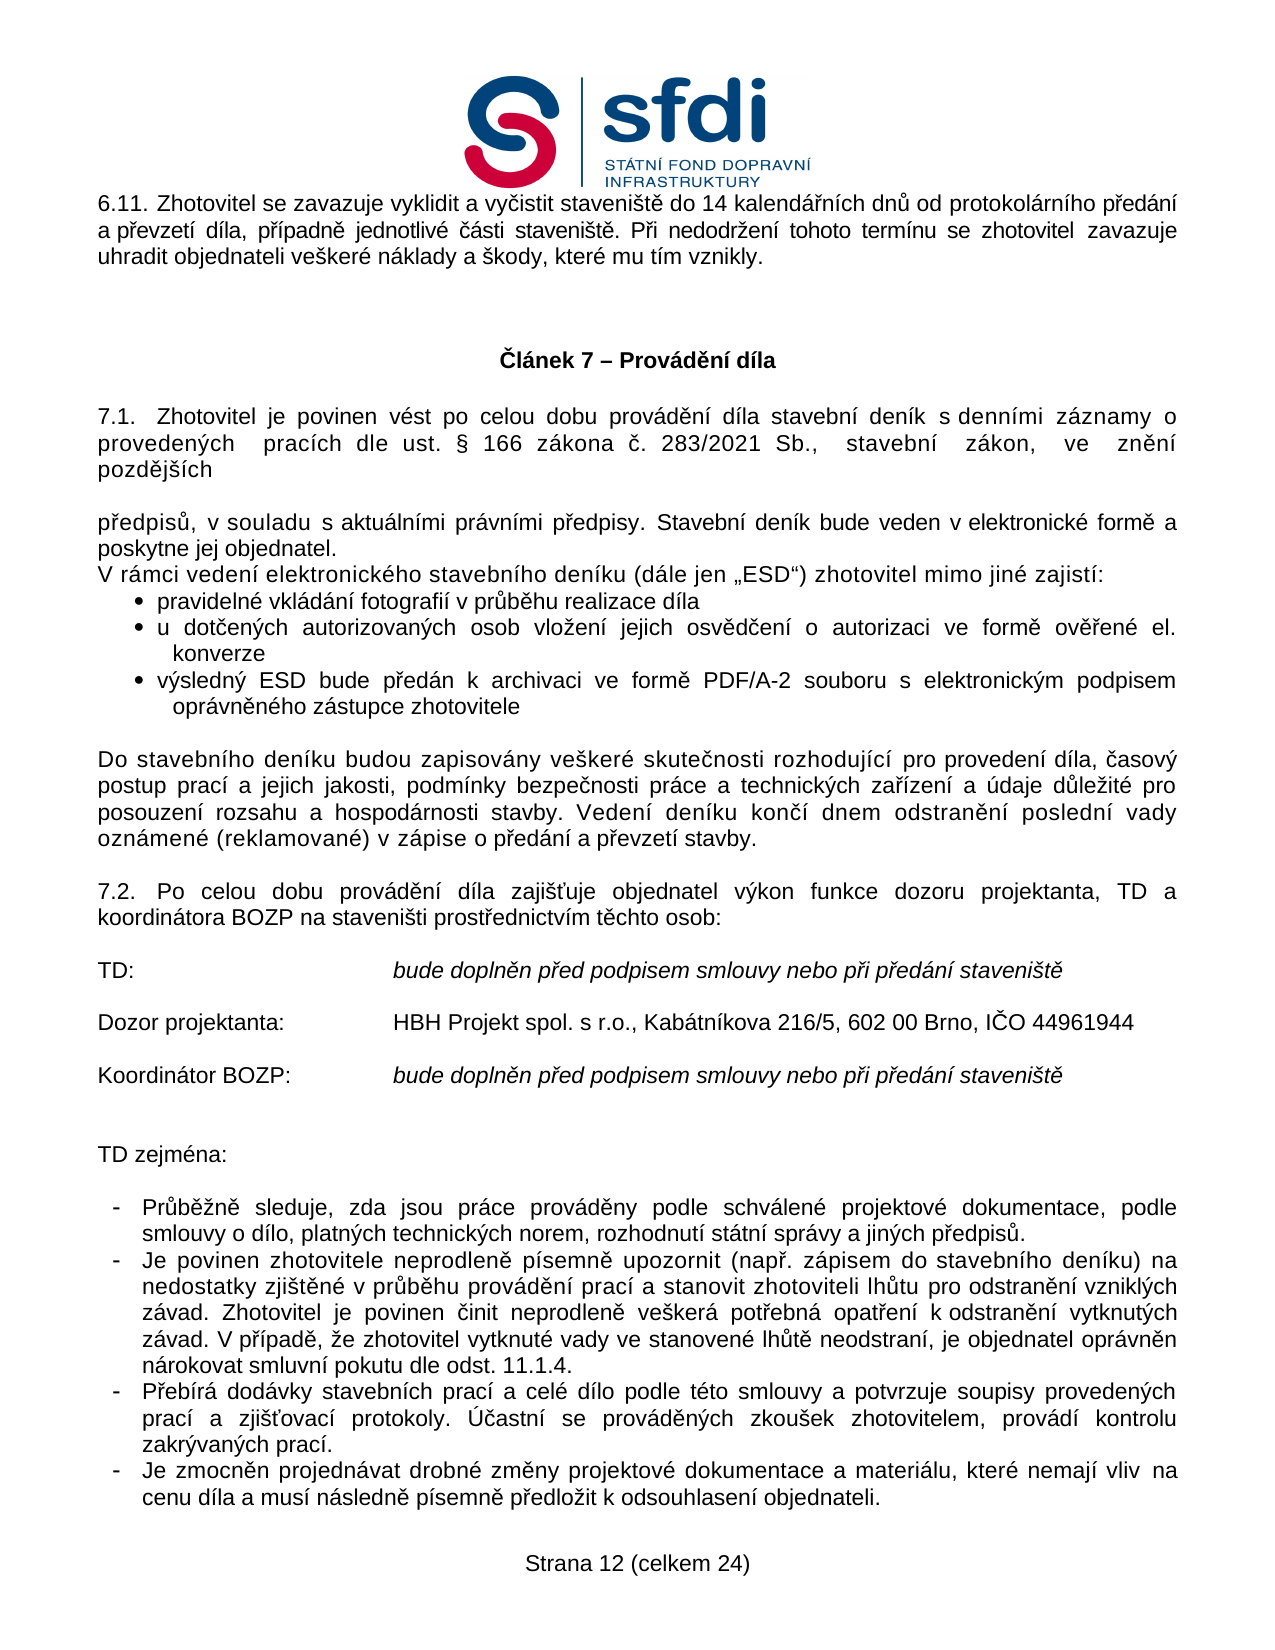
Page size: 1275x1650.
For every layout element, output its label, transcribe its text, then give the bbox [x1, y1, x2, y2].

list Po celou dobu provádění díla zajišťuje objednatel výkon funkce dozoru projektanta, TD a koordinátora BOZP na staveništi prostřednictvím těchto osob: [97, 878, 1177, 930]
list Je povinen zhotovitele neprodleně písemně upozornit (např. zápisem do stavebního deníku) na nedostatky zjištěné v průběhu provádění prací a stanovit zhotoviteli lhůtu pro odstranění vzniklých závad. Zhotovitel je povinen činit neprodleně veškerá potřebná opatření k odstranění vytknutých závad. V případě, že zhotovitel vytknuté vady ve stanovené lhůtě neodstraní, je objednatel oprávněn nárokovat smluvní pokutu dle odst. 11.1.4. [112, 1247, 1177, 1378]
text Koordinátor BOZP: bude doplněn před podpisem smlouvy nebo při předání staveniště [97, 1062, 1177, 1088]
list Je zmocněn projednávat drobné změny projektové dokumentace a materiálu, které nemají vliv na cenu díla a musí následně písemně předložit k odsouhlasení objednateli. [112, 1457, 1177, 1510]
list Zhotovitel se zavazuje vyklidit a vyčistit staveniště do 14 kalendářních dnů od protokolárního předání a převzetí díla, případně jednotlivé části staveniště. Při nedodržení tohoto termínu se zhotovitel zavazuje uhradit objednateli veškeré náklady a škody, které mu tím vznikly. [97, 190, 1177, 269]
text TD zejména: [97, 1141, 1177, 1167]
picture [464, 73, 811, 191]
text TD: bude doplněn před podpisem smlouvy nebo při předání staveniště [97, 957, 1177, 983]
list pravidelné vkládání fotografií v průběhu realizace díla [135, 588, 1177, 614]
list Zhotovitel je povinen vést po celou dobu provádění díla stavební deník s denními záznamy o provedených pracích dle ust. § 166 zákona č. 283/2021 Sb., stavební zákon, ve znění pozdějších [97, 403, 1177, 482]
list výsledný ESD bude předán k archivaci ve formě PDF/A-2 souboru s elektronickým podpisem oprávněného zástupce zhotovitele [135, 667, 1177, 719]
list Přebírá dodávky stavebních prací a celé dílo podle této smlouvy a potvrzuje soupisy provedených prací a zjišťovací protokoly. Účastní se prováděných zkoušek zhotovitelem, provádí kontrolu zakrývaných prací. [112, 1378, 1177, 1457]
text V rámci vedení elektronického stavebního deníku (dále jen „ESD“) zhotovitel mimo jiné zajistí: [97, 561, 1177, 588]
text Dozor projektanta: HBH Projekt spol. s r.o., Kabátníkova 216/5, 602 00 Brno, IČO 44961944 [97, 1009, 1177, 1036]
text předpisů, v souladu s aktuálními právními předpisy. Stavební deník bude veden v elektronické formě a poskytne jej objednatel. [97, 509, 1177, 561]
text Do stavebního deníku budou zapisovány veškeré skutečnosti rozhodující pro provedení díla, časový postup prací a jejich jakosti, podmínky bezpečnosti práce a technických zařízení a údaje důležité pro posouzení rozsahu a hospodárnosti stavby. Vedení deníku končí dnem odstranění poslední vady oznámené (reklamované) v zápise o předání a převzetí stavby. [97, 746, 1177, 851]
list u dotčených autorizovaných osob vložení jejich osvědčení o autorizaci ve formě ověřené el. konverze [135, 614, 1177, 667]
list Průběžně sleduje, zda jsou práce prováděny podle schválené projektové dokumentace, podle smlouvy o dílo, platných technických norem, rozhodnutí státní správy a jiných předpisů. [112, 1194, 1177, 1247]
text Článek 7 – Provádění díla [97, 347, 1177, 373]
